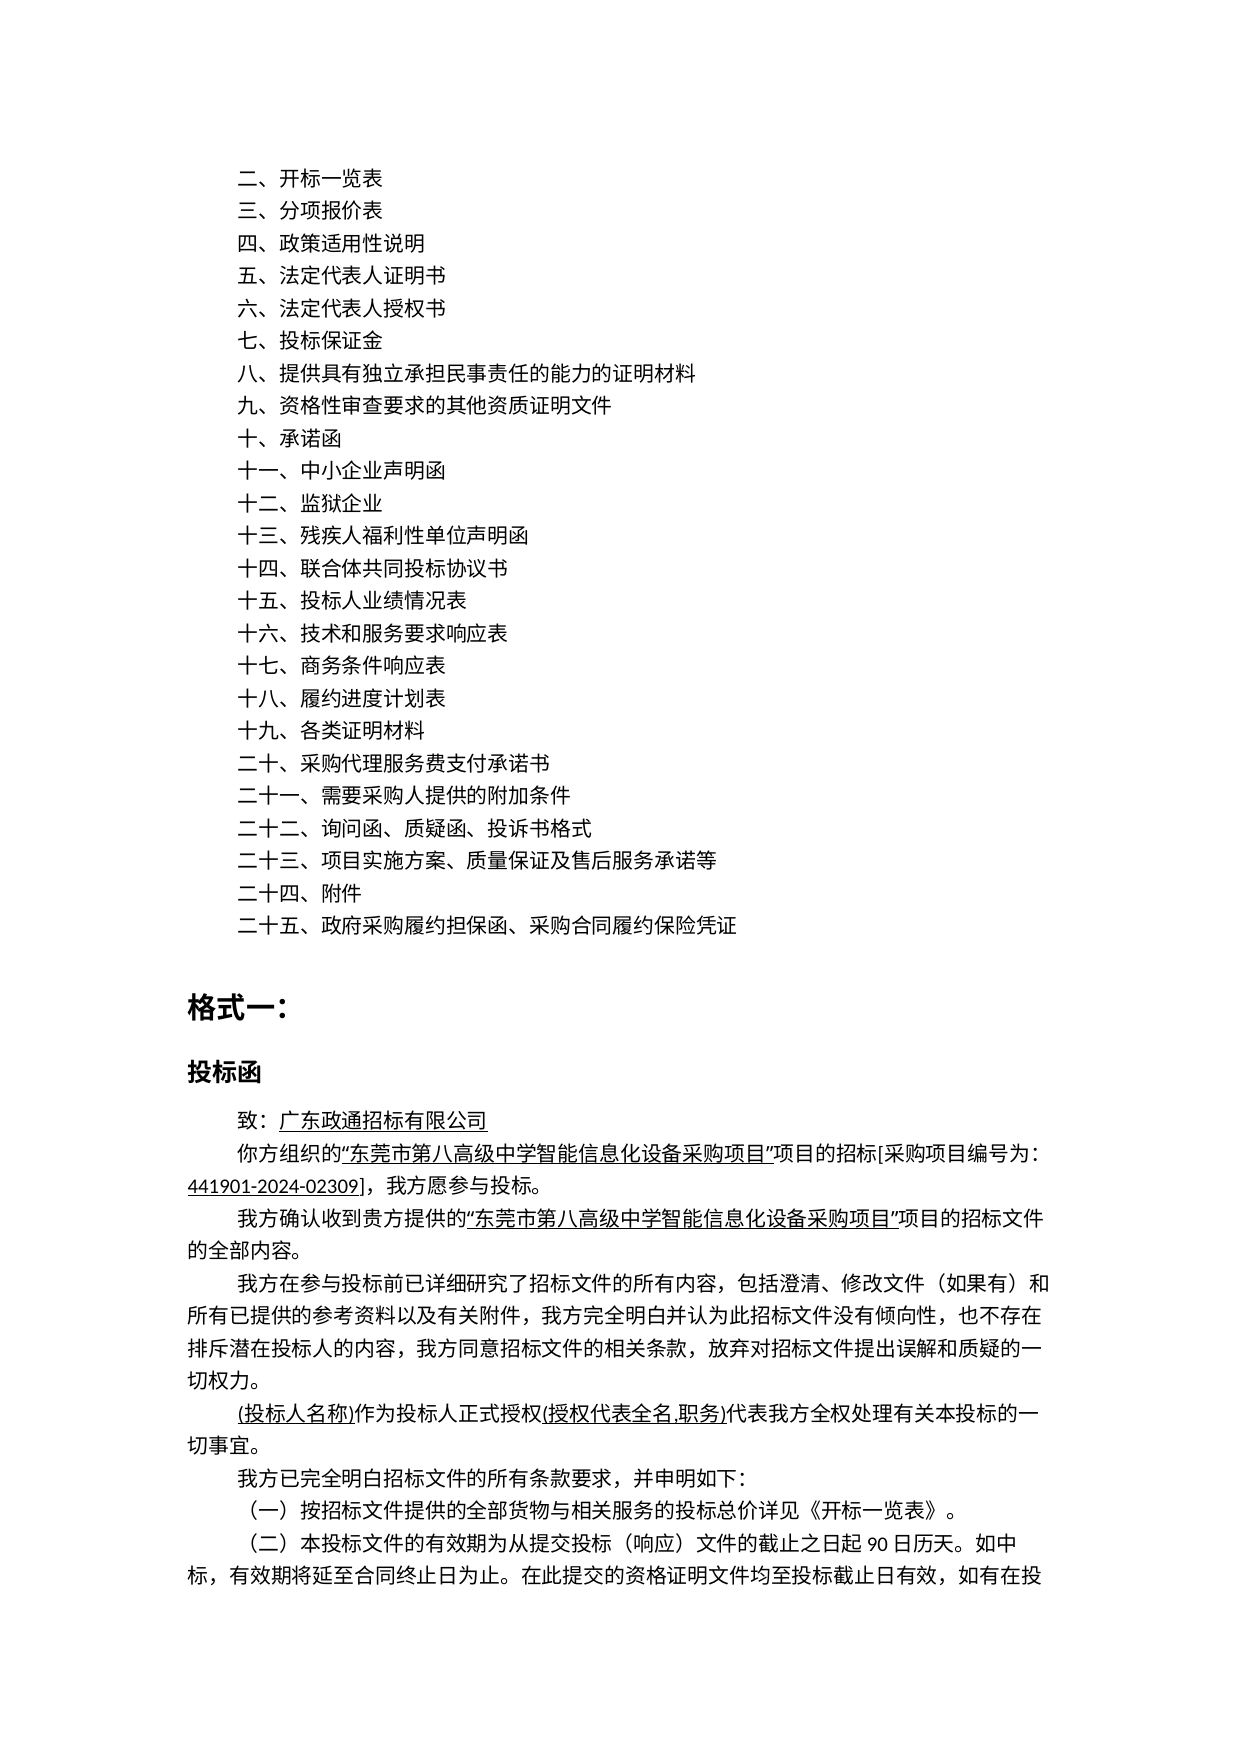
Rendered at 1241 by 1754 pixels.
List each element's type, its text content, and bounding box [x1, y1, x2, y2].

text 三、分项报价表 [187, 194, 1053, 227]
text 十五、投标人业绩情况表 [187, 584, 1053, 617]
text 二十一、需要采购人提供的附加条件 [187, 779, 1053, 812]
text 十七、商务条件响应表 [187, 649, 1053, 682]
text 十一、中小企业声明函 [187, 454, 1053, 487]
text （一）按招标文件提供的全部货物与相关服务的投标总价详见《开标一览表》。 [187, 1494, 1053, 1527]
text 十八、履约进度计划表 [187, 682, 1053, 714]
text 我方在参与投标前已详细研究了招标文件的所有内容，包括澄清、修改文件（如果有）和所有已提供的参考资料以及有关附件，我方完全明白并认为此招标文件没有倾向性，也不存在排斥潜在投标人的内容，我方同意招标文件的相关条款，放弃对招标文件提出误解和质疑的一切权力。 [187, 1267, 1053, 1397]
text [187, 1527, 1053, 1592]
text 十三、残疾人福利性单位声明函 [187, 519, 1053, 552]
text 八、提供具有独立承担民事责任的能力的证明材料 [187, 357, 1053, 389]
text 六、法定代表人授权书 [187, 292, 1053, 324]
text 七、投标保证金 [187, 324, 1053, 357]
text 致：广东政通招标有限公司 [187, 1104, 1053, 1137]
text 我方已完全明白招标文件的所有条款要求，并申明如下： [187, 1462, 1053, 1494]
text (投标人名称)作为投标人正式授权(授权代表全名,职务)代表我方全权处理有关本投标的一切事宜。 [187, 1397, 1053, 1462]
text 二十二、询问函、质疑函、投诉书格式 [187, 812, 1053, 844]
text 二十三、项目实施方案、质量保证及售后服务承诺等 [187, 844, 1053, 877]
text 投标函 [187, 1039, 1053, 1104]
text 十四、联合体共同投标协议书 [187, 552, 1053, 584]
text 我方确认收到贵方提供的“东莞市第八高级中学智能信息化设备采购项目”项目的招标文件的全部内容。 [187, 1202, 1053, 1267]
text 九、资格性审查要求的其他资质证明文件 [187, 389, 1053, 422]
text 五、法定代表人证明书 [187, 259, 1053, 292]
text 你方组织的“东莞市第八高级中学智能信息化设备采购项目”项目的招标[采购项目编号为：441901-2024-02309]，我方愿参与投标。 [187, 1137, 1053, 1202]
text 二十、采购代理服务费支付承诺书 [187, 747, 1053, 779]
text 二、开标一览表 [187, 162, 1053, 194]
text 十二、监狱企业 [187, 487, 1053, 519]
text 十、承诺函 [187, 422, 1053, 454]
text 二十四、附件 [187, 877, 1053, 909]
text 格式一： [187, 974, 1053, 1039]
text 十六、技术和服务要求响应表 [187, 617, 1053, 649]
text 二十五、政府采购履约担保函、采购合同履约保险凭证 [187, 909, 1053, 942]
text 十九、各类证明材料 [187, 714, 1053, 747]
text 四、政策适用性说明 [187, 227, 1053, 259]
